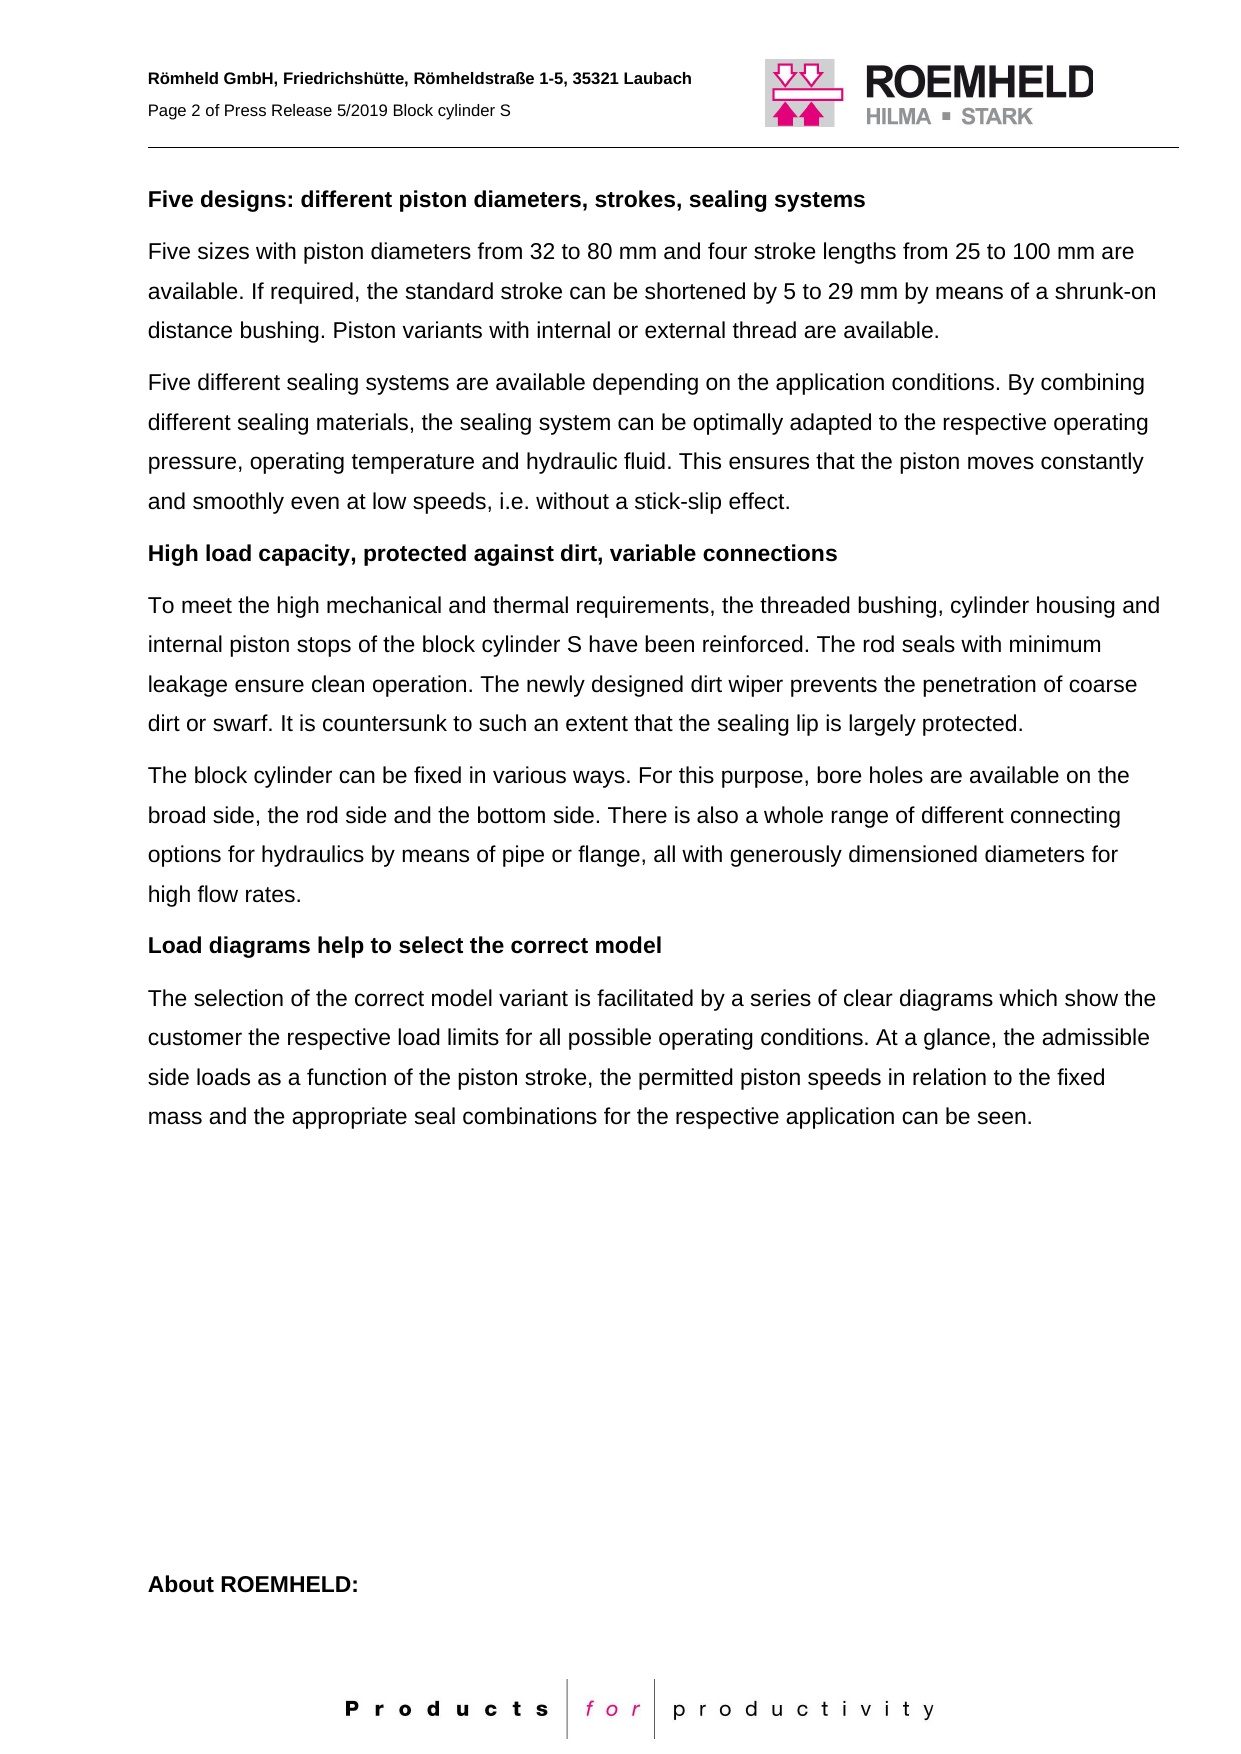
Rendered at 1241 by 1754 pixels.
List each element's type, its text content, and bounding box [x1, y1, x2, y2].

picture [299, 1663, 990, 1749]
text Five designs: different piston diameters, strokes, sealing systems [148, 186, 1162, 213]
text Load diagrams help to select the correct model [148, 932, 1162, 959]
text The block cylinder can be fixed in various ways. For this purpose, bore holes are available on the broad side, the rod side and the bottom side. There is also a whole range of different connecting options for hydraulics by means of pipe or flange, all with generously dimensioned diameters for high flow rates. [148, 762, 1162, 907]
text Five different sealing systems are available depending on the application conditions. By combining different sealing materials, the sealing system can be optimally adapted to the respective operating pressure, operating temperature and hydraulic fluid. This ensures that the piston moves constantly and smoothly even at low speeds, i.e. without a stick-slip effect. [148, 369, 1162, 514]
text About ROEMHELD: [148, 1571, 1162, 1597]
text To meet the high mechanical and thermal requirements, the threaded bushing, cylinder housing and internal piston stops of the block cylinder S have been reinforced. The rod seals with minimum leakage ensure clean operation. The newly designed dirt wiper prevents the penetration of coarse dirt or swarf. It is countersunk to such an extent that the sealing lip is largely protected. [148, 592, 1162, 736]
text The selection of the correct model variant is facilitated by a series of clear diagrams which show the customer the respective load limits for all possible operating conditions. At a glance, the admissible side loads as a function of the piston stroke, the permitted piston speeds in relation to the fixed mass and the appropriate seal combinations for the respective application can be seen. [148, 984, 1162, 1129]
picture [763, 59, 1093, 126]
text Five sizes with piston diameters from 32 to 80 mm and four stroke lengths from 25 to 100 mm are available. If required, the standard stroke can be shortened by 5 to 29 mm by means of a shrunk-on distance bushing. Piston variants with internal or external thread are available. [148, 238, 1162, 344]
text High load capacity, protected against dirt, variable connections [148, 540, 1162, 566]
